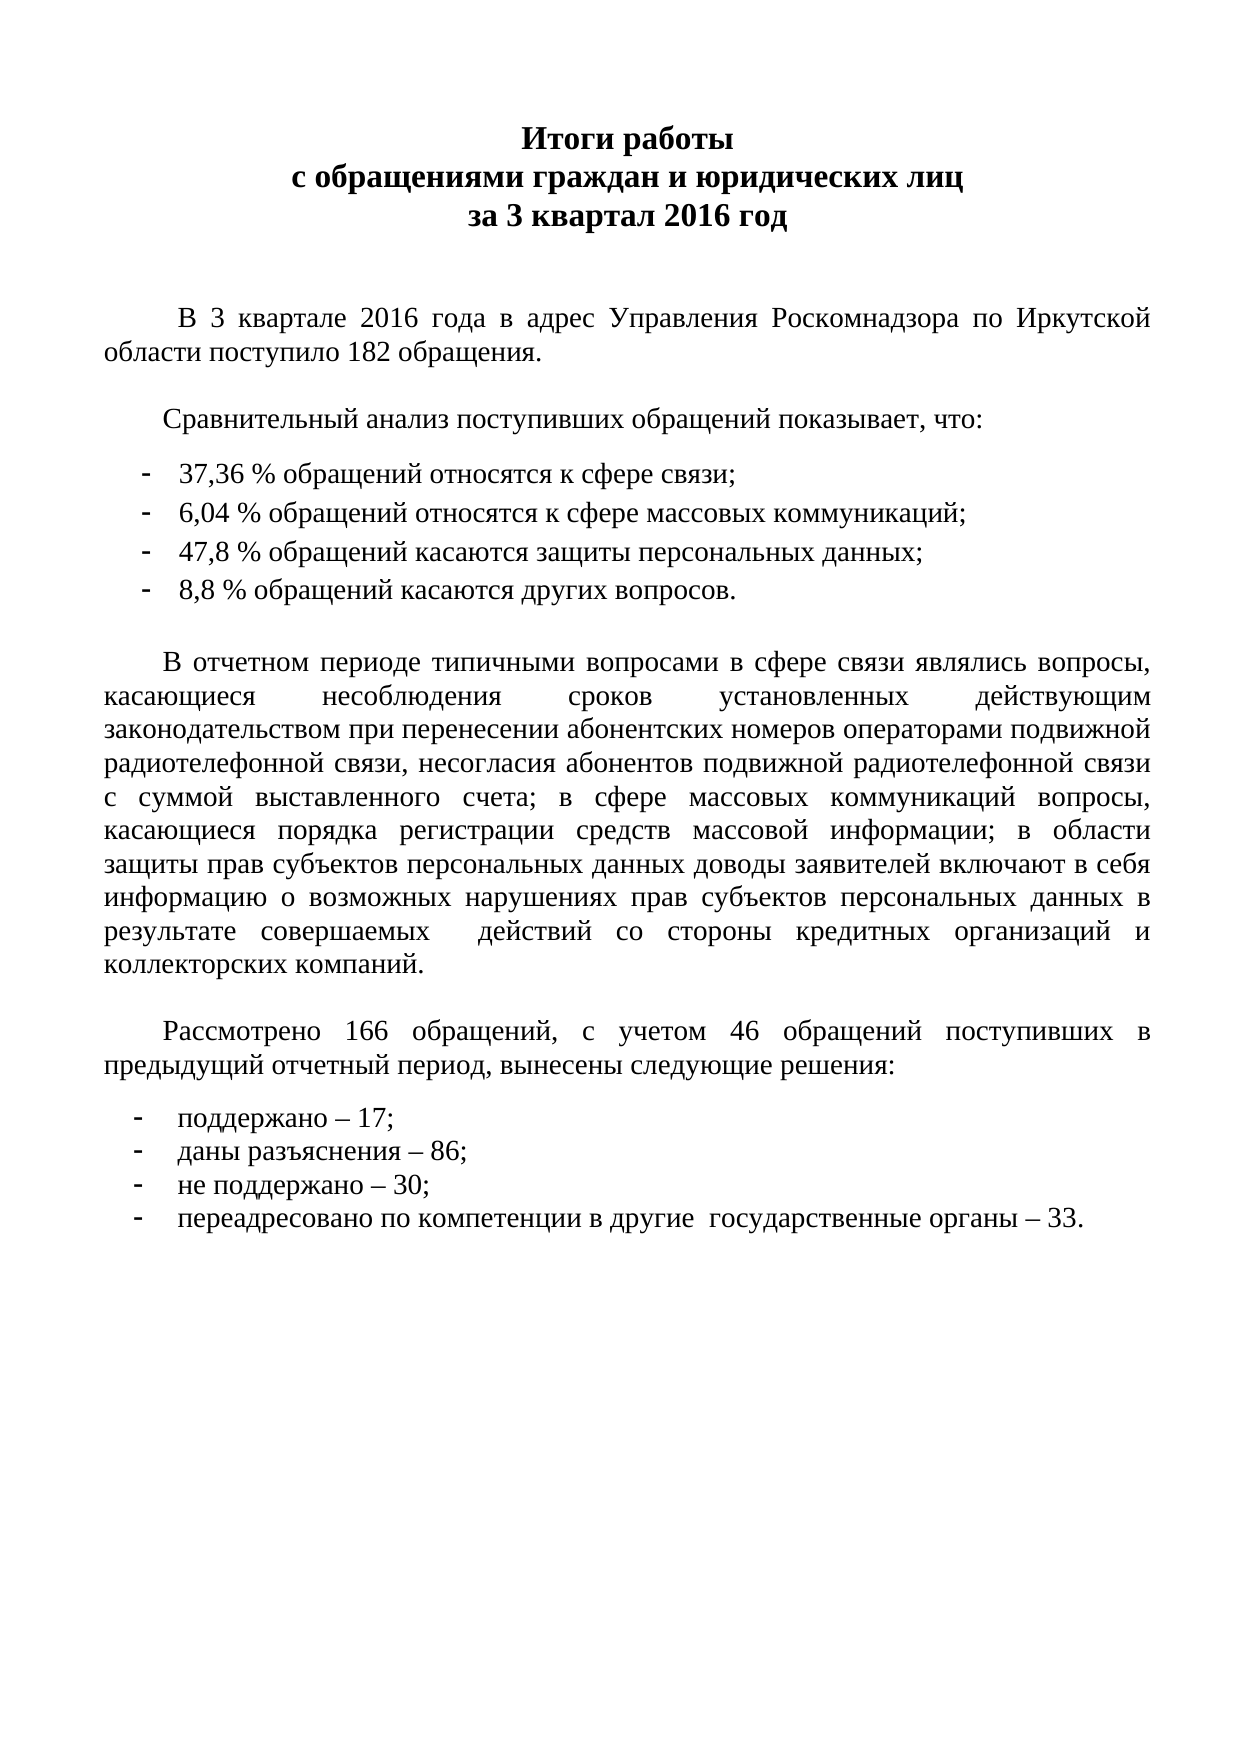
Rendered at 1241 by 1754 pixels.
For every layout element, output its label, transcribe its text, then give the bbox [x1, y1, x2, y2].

list переадресовано по компетенции в другие государственные органы – 33. [133, 1201, 1152, 1234]
list 47,8 % обращений касаются защиты персональных данных; [141, 534, 1152, 567]
text В 3 квартале 2016 года в адрес Управления Роскомнадзора по Иркутской области поступило 182 обращения. [103, 300, 1152, 367]
text Итоги работы [103, 118, 1152, 156]
text В отчетном периоде типичными вопросами в сфере связи являлись вопросы, касающиеся несоблюдения сроков установленных действующим законодательством при перенесении абонентских номеров операторами подвижной радиотелефонной связи, несогласия абонентов подвижной радиотелефонной связи с суммой выставленного счета; в сфере массовых коммуникаций вопросы, касающиеся порядка регистрации средств массовой информации; в области защиты прав субъектов персональных данных доводы заявителей включают в себя информацию о возможных нарушениях прав субъектов персональных данных в результате совершаемых действий со стороны кредитных организаций и коллекторских компаний. [103, 644, 1152, 980]
list 37,36 % обращений относятся к сфере связи; [141, 456, 1152, 490]
text Рассмотрено 166 обращений, с учетом 46 обращений поступивших в предыдущий отчетный период, вынесены следующие решения: [103, 1013, 1152, 1081]
list 8,8 % обращений касаются других вопросов. [141, 572, 1152, 606]
list поддержано – 17; [133, 1100, 1152, 1133]
text с обращениями граждан и юридических лиц [103, 156, 1152, 195]
list не поддержано – 30; [133, 1167, 1152, 1201]
text за 3 квартал 2016 год [103, 195, 1152, 233]
list даны разъяснения – 86; [133, 1133, 1152, 1167]
text Сравнительный анализ поступивших обращений показывает, что: [103, 401, 1152, 434]
list 6,04 % обращений относятся к сфере массовых коммуникаций; [141, 495, 1152, 529]
